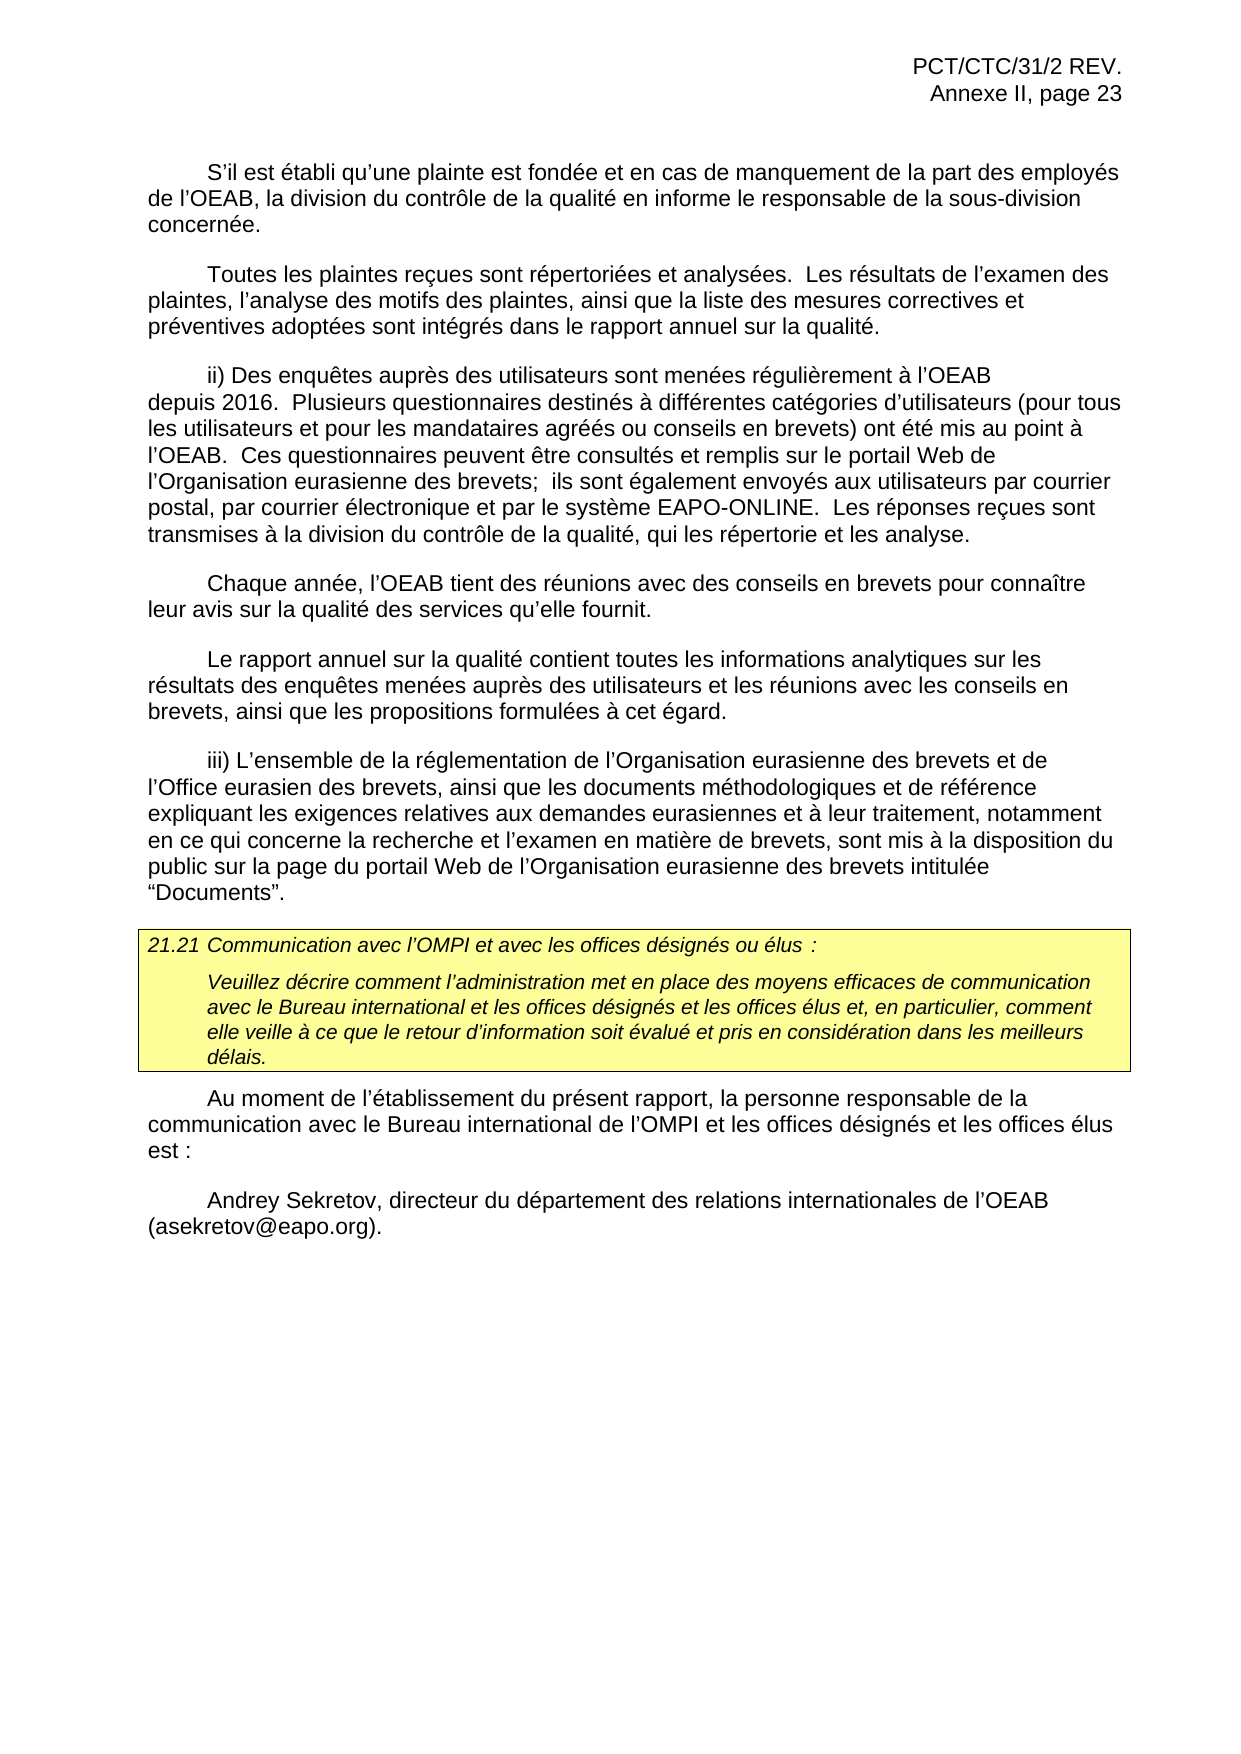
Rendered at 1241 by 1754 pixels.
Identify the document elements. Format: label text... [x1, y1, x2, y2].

list Chaque année, l’OEAB tient des réunions avec des conseils en brevets pour connaître leur avis sur la qualité des services qu’elle fournit. [148, 570, 1122, 623]
text Veuillez décrire comment l’administration met en place des moyens efficaces de communication avec le Bureau international et les offices désignés et les offices élus et, en particulier, comment elle veille à ce que le retour d’information soit évalué et pris en considération dans les meilleurs délais. [139, 966, 1130, 1071]
text 21.21 Communication avec l’OMPI et avec les offices désignés ou élus : [139, 930, 1130, 957]
list iii) L’ensemble de la réglementation de l’Organisation eurasienne des brevets et de l’Office eurasien des brevets, ainsi que les documents méthodologiques et de référence expliquant les exigences relatives aux demandes eurasiennes et à leur traitement, notamment en ce qui concerne la recherche et l’examen en matière de brevets, sont mis à la disposition du public sur la page du portail Web de l’Organisation eurasienne des brevets intitulée “Documents”. [148, 747, 1122, 906]
list Toutes les plaintes reçues sont répertoriées et analysées. Les résultats de l’examen des plaintes, l’analyse des motifs des plaintes, ainsi que la liste des mesures correctives et préventives adoptées sont intégrés dans le rapport annuel sur la qualité. [148, 261, 1122, 339]
list S’il est établi qu’une plainte est fondée et en cas de manquement de la part des employés de l’OEAB, la division du contrôle de la qualité en informe le responsable de la sous-division concernée. [148, 158, 1122, 238]
list Au moment de l’établissement du présent rapport, la personne responsable de la communication avec le Bureau international de l’OMPI et les offices désignés et les offices élus est : [148, 1085, 1122, 1164]
list Le rapport annuel sur la qualité contient toutes les informations analytiques sur les résultats des enquêtes menées auprès des utilisateurs et les réunions avec les conseils en brevets, ainsi que les propositions formulées à cet égard. [148, 646, 1122, 724]
list Andrey Sekretov, directeur du département des relations internationales de l’OEAB (asekretov@eapo.org). [148, 1187, 1122, 1239]
list ii) Des enquêtes auprès des utilisateurs sont menées régulièrement à l’OEAB depuis 2016. Plusieurs questionnaires destinés à différentes catégories d’utilisateurs (pour tous les utilisateurs et pour les mandataires agréés ou conseils en brevets) ont été mis au point à l’OEAB. Ces questionnaires peuvent être consultés et remplis sur le portail Web de l’Organisation eurasienne des brevets; ils sont également envoyés aux utilisateurs par courrier postal, par courrier électronique et par le système EAPO-ONLINE. Les réponses reçues sont transmises à la division du contrôle de la qualité, qui les répertorie et les analyse. [148, 362, 1122, 547]
